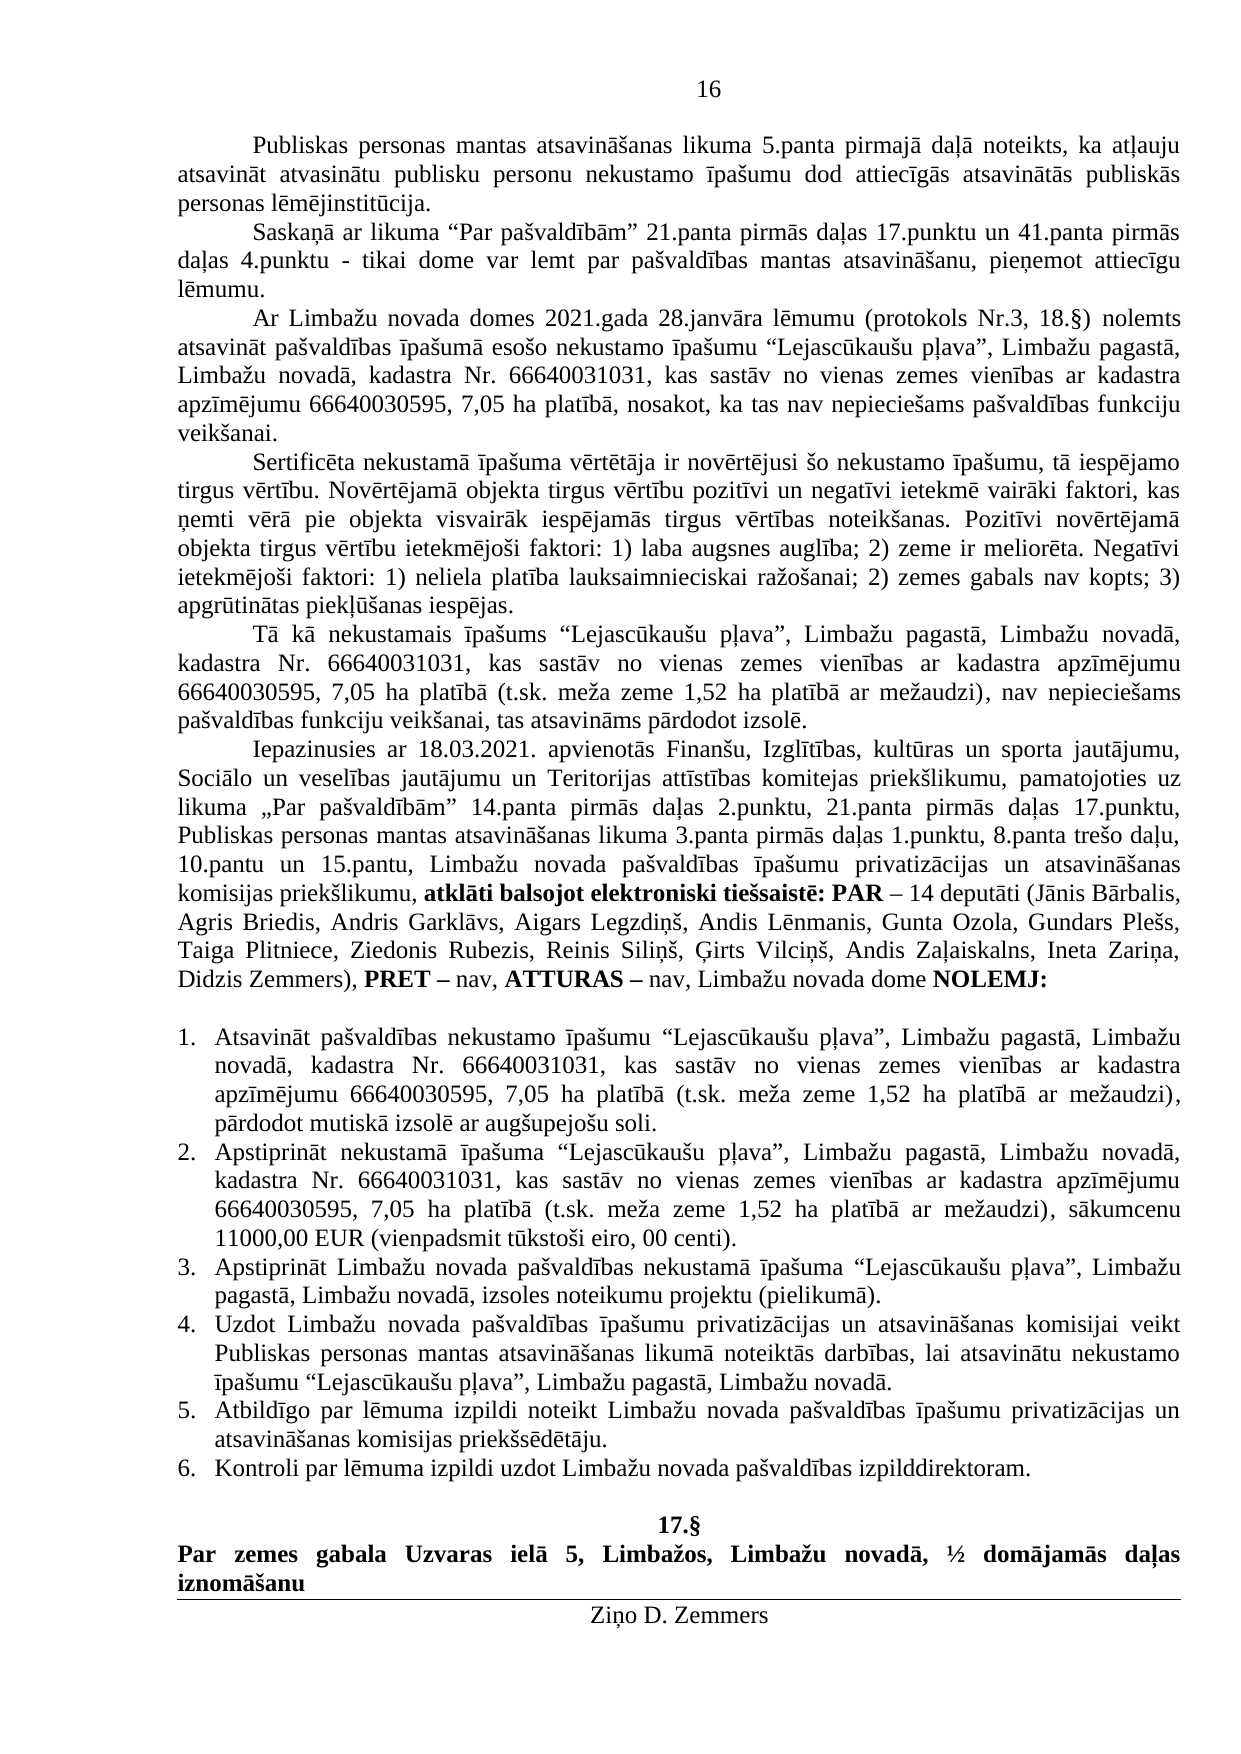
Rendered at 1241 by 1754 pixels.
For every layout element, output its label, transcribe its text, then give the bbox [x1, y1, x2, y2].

list Atbildīgo par lēmuma izpildi noteikt Limbažu novada pašvaldības īpašumu privatizācijas un atsavināšanas komisijas priekšsēdētāju. [177, 1396, 1181, 1453]
subtitle 17.§ [177, 1511, 1181, 1539]
text Publiskas personas mantas atsavināšanas likuma 5.panta pirmajā daļā noteikts, ka atļauju atsavināt atvasinātu publisku personu nekustamo īpašumu dod attiecīgās atsavinātās publiskās personas lēmējinstitūcija. [177, 131, 1181, 217]
list Apstiprināt Limbažu novada pašvaldības nekustamā īpašuma “Lejascūkaušu pļava”, Limbažu pagastā, Limbažu novadā, izsoles noteikumu projektu (pielikumā). [177, 1252, 1181, 1309]
text Iepazinusies ar 18.03.2021. apvienotās Finanšu, Izglītības, kultūras un sporta jautājumu, Sociālo un veselības jautājumu un Teritorijas attīstības komitejas priekšlikumu, pamatojoties uz likuma „Par pašvaldībām” 14.panta pirmās daļas 2.punktu, 21.panta pirmās daļas 17.punktu, Publiskas personas mantas atsavināšanas likuma 3.panta pirmās daļas 1.punktu, 8.panta trešo daļu, 10.pantu un 15.pantu, Limbažu novada pašvaldības īpašumu privatizācijas un atsavināšanas komisijas priekšlikumu, atklāti balsojot elektroniski tiešsaistē: PAR – 14 deputāti (Jānis Bārbalis, Agris Briedis, Andris Garklāvs, Aigars Legzdiņš, Andis Lēnmanis, Gunta Ozola, Gundars Plešs, Taiga Plitniece, Ziedonis Rubezis, Reinis Siliņš, Ģirts Vilciņš, Andis Zaļaiskalns, Ineta Zariņa, Didzis Zemmers), PRET – nav, ATTURAS – nav, Limbažu novada dome NOLEMJ: [177, 734, 1181, 993]
text Saskaņā ar likuma “Par pašvaldībām” 21.panta pirmās daļas 17.punktu un 41.panta pirmās daļas 4.punktu - tikai dome var lemt par pašvaldības mantas atsavināšanu, pieņemot attiecīgu lēmumu. [177, 217, 1181, 303]
text Par zemes gabala Uzvaras ielā 5, Limbažos, Limbažu novadā, ½ domājamās daļas iznomāšanu [177, 1539, 1181, 1599]
list Kontroli par lēmuma izpildi uzdot Limbažu novada pašvaldības izpilddirektoram. [177, 1453, 1181, 1482]
list Apstiprināt nekustamā īpašuma “Lejascūkaušu pļava”, Limbažu pagastā, Limbažu novadā, kadastra Nr. 66640031031, kas sastāv no vienas zemes vienības ar kadastra apzīmējumu 66640030595, 7,05 ha platībā (t.sk. meža zeme 1,52 ha platībā ar mežaudzi), sākumcenu 11000,00 EUR (vienpadsmit tūkstoši eiro, 00 centi). [177, 1137, 1181, 1252]
text Tā kā nekustamais īpašums “Lejascūkaušu pļava”, Limbažu pagastā, Limbažu novadā, kadastra Nr. 66640031031, kas sastāv no vienas zemes vienības ar kadastra apzīmējumu 66640030595, 7,05 ha platībā (t.sk. meža zeme 1,52 ha platībā ar mežaudzi), nav nepieciešams pašvaldības funkciju veikšanai, tas atsavināms pārdodot izsolē. [177, 619, 1181, 734]
text Ziņo D. Zemmers [177, 1600, 1181, 1629]
list Uzdot Limbažu novada pašvaldības īpašumu privatizācijas un atsavināšanas komisijai veikt Publiskas personas mantas atsavināšanas likumā noteiktās darbības, lai atsavinātu nekustamo īpašumu “Lejascūkaušu pļava”, Limbažu pagastā, Limbažu novadā. [177, 1309, 1181, 1396]
text Ar Limbažu novada domes 2021.gada 28.janvāra lēmumu (protokols Nr.3, 18.§) nolemts atsavināt pašvaldības īpašumā esošo nekustamo īpašumu “Lejascūkaušu pļava”, Limbažu pagastā, Limbažu novadā, kadastra Nr. 66640031031, kas sastāv no vienas zemes vienības ar kadastra apzīmējumu 66640030595, 7,05 ha platībā, nosakot, ka tas nav nepieciešams pašvaldības funkciju veikšanai. [177, 303, 1181, 447]
list Atsavināt pašvaldības nekustamo īpašumu “Lejascūkaušu pļava”, Limbažu pagastā, Limbažu novadā, kadastra Nr. 66640031031, kas sastāv no vienas zemes vienības ar kadastra apzīmējumu 66640030595, 7,05 ha platībā (t.sk. meža zeme 1,52 ha platībā ar mežaudzi), pārdodot mutiskā izsolē ar augšupejošu soli. [177, 1022, 1181, 1137]
text Sertificēta nekustamā īpašuma vērtētāja ir novērtējusi šo nekustamo īpašumu, tā iespējamo tirgus vērtību. Novērtējamā objekta tirgus vērtību pozitīvi un negatīvi ietekmē vairāki faktori, kas ņemti vērā pie objekta visvairāk iespējamās tirgus vērtības noteikšanas. Pozitīvi novērtējamā objekta tirgus vērtību ietekmējoši faktori: 1) laba augsnes auglība; 2) zeme ir meliorēta. Negatīvi ietekmējoši faktori: 1) neliela platība lauksaimnieciskai ražošanai; 2) zemes gabals nav kopts; 3) apgrūtinātas piekļūšanas iespējas. [177, 447, 1181, 619]
